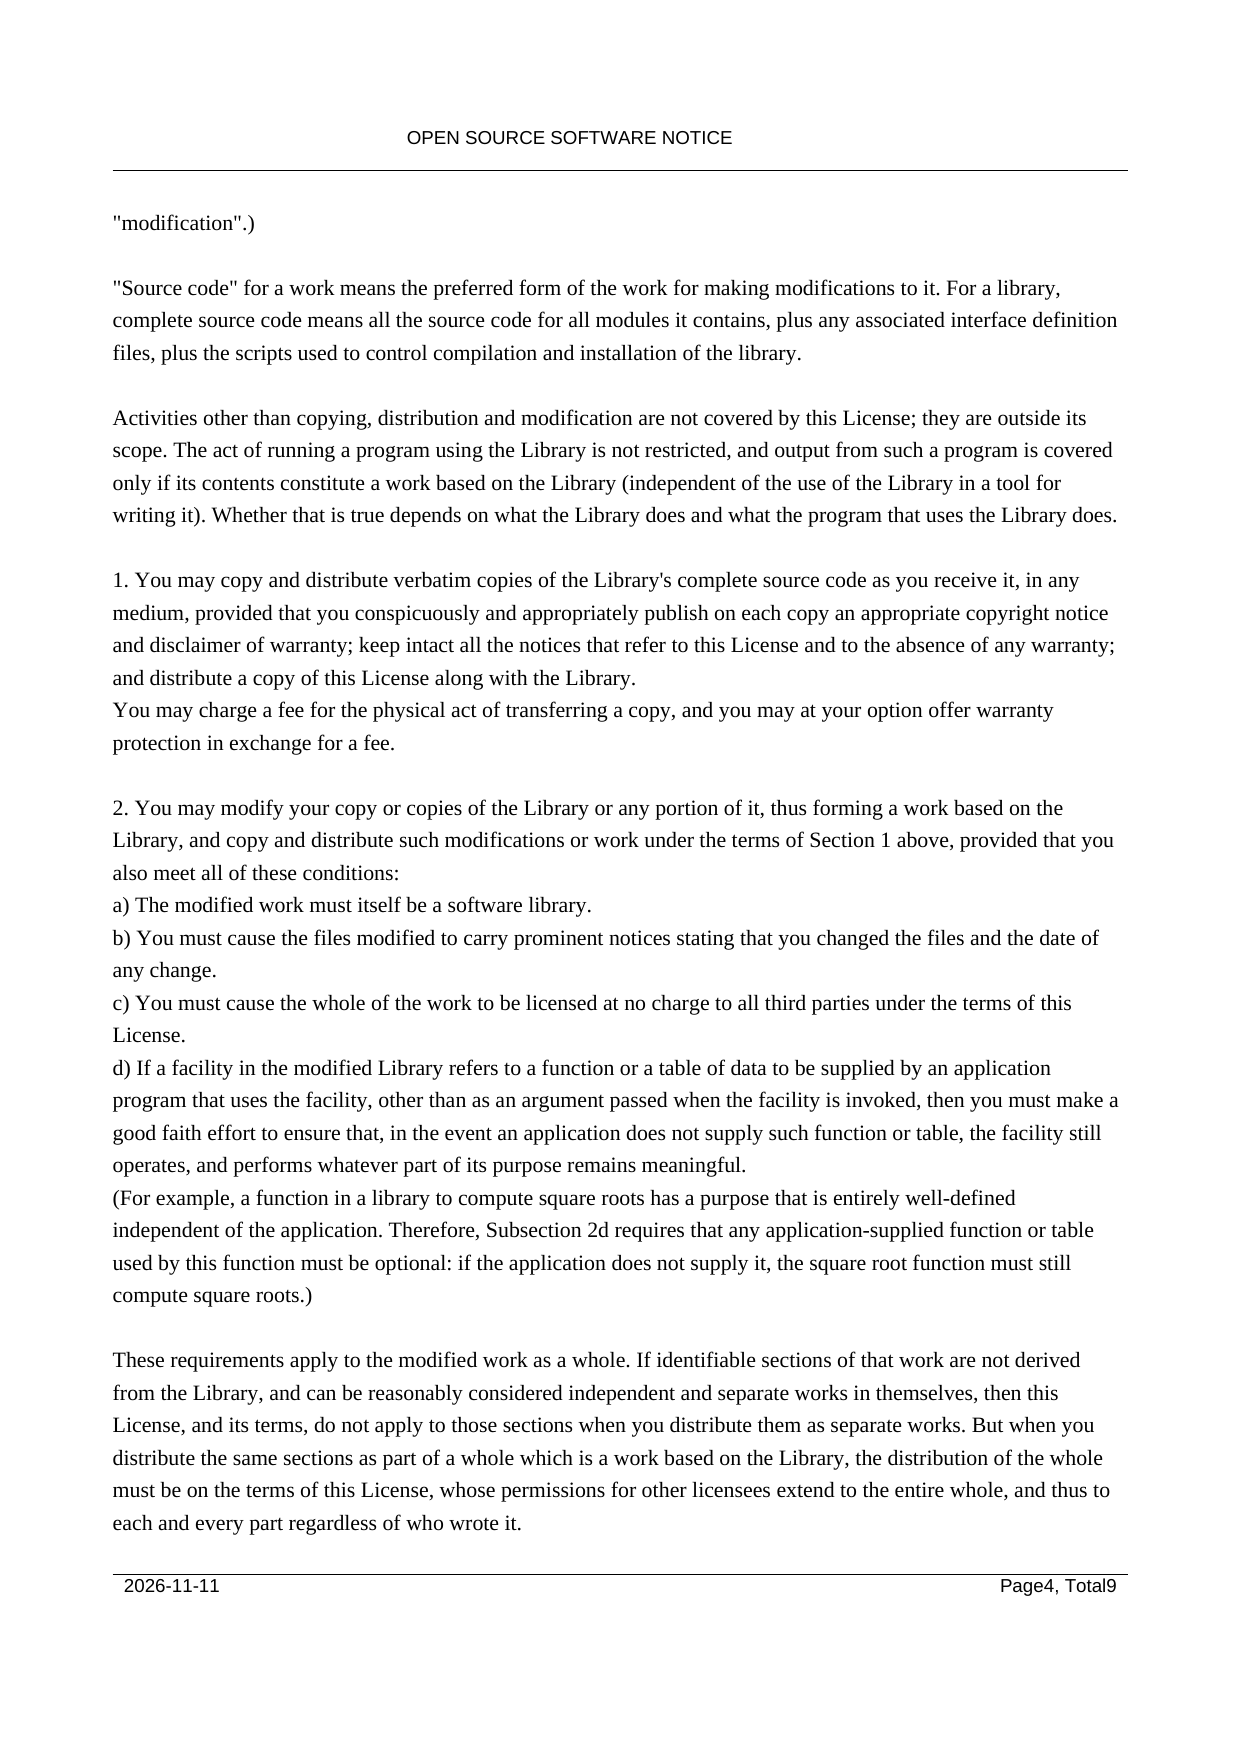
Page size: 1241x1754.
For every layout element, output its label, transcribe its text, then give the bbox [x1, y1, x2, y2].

text (For example, a function in a library to compute square roots has a purpose that is entirely well-defined independent of the application. Therefore, Subsection 2d requires that any application-supplied function or table used by this function must be optional: if the application does not supply it, the square root function must still compute square roots.) [112, 1181, 1128, 1311]
text c) You must cause the whole of the work to be licensed at no charge to all third parties under the terms of this License. [112, 986, 1128, 1051]
text 2. You may modify your copy or copies of the Library or any portion of it, thus forming a work based on the Library, and copy and distribute such modifications or work under the terms of Section 1 above, provided that you also meet all of these conditions: [112, 791, 1128, 889]
text Activities other than copying, distribution and modification are not covered by this License; they are outside its scope. The act of running a program using the Library is not restricted, and output from such a program is covered only if its contents constitute a work based on the Library (independent of the use of the Library in a tool for writing it). Whether that is true depends on what the Library does and what the program that uses the Library does. [112, 401, 1128, 531]
text "Source code" for a work means the preferred form of the work for making modifications to it. For a library, complete source code means all the source code for all modules it contains, plus any associated interface definition files, plus the scripts used to control compilation and installation of the library. [112, 271, 1128, 369]
text You may charge a fee for the physical act of transferring a copy, and you may at your option offer warranty protection in exchange for a fee. [112, 694, 1128, 759]
text b) You must cause the files modified to carry prominent notices stating that you changed the files and the date of any change. [112, 921, 1128, 986]
text 1. You may copy and distribute verbatim copies of the Library's complete source code as you receive it, in any medium, provided that you conspicuously and appropriately publish on each copy an appropriate copyright notice and disclaimer of warranty; keep intact all the notices that refer to this License and to the absence of any warranty; and distribute a copy of this License along with the Library. [112, 564, 1128, 694]
text d) If a facility in the modified Library refers to a function or a table of data to be supplied by an application program that uses the facility, other than as an argument passed when the facility is invoked, then you must make a good faith effort to ensure that, in the event an application does not supply such function or table, the facility still operates, and performs whatever part of its purpose remains meaningful. [112, 1051, 1128, 1181]
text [112, 206, 1128, 239]
text a) The modified work must itself be a software library. [112, 889, 1128, 921]
text These requirements apply to the modified work as a whole. If identifiable sections of that work are not derived from the Library, and can be reasonably considered independent and separate works in themselves, then this License, and its terms, do not apply to those sections when you distribute them as separate works. But when you distribute the same sections as part of a whole which is a work based on the Library, the distribution of the whole must be on the terms of this License, whose permissions for other licensees extend to the entire whole, and thus to each and every part regardless of who wrote it. [112, 1344, 1128, 1539]
